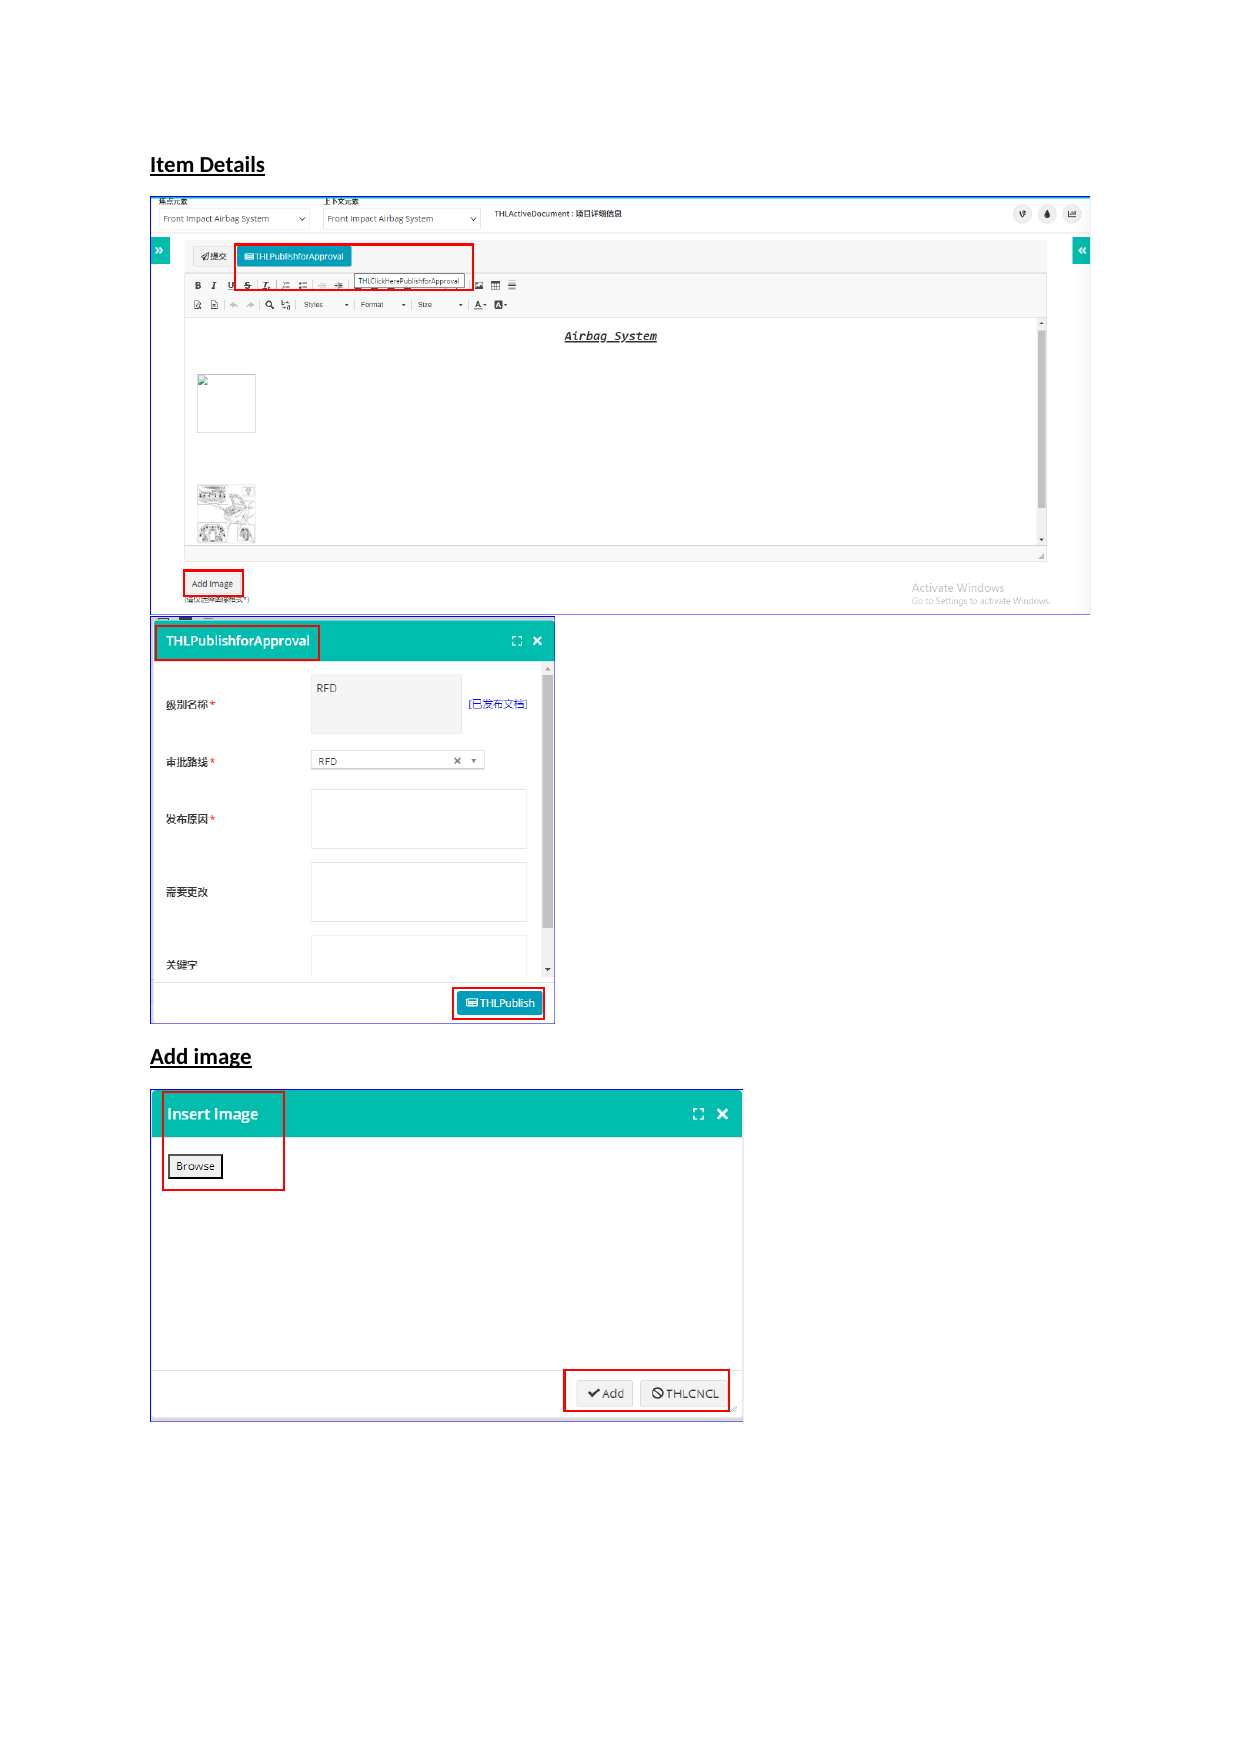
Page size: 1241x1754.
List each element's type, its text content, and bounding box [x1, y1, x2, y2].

text Add image [150, 1042, 1090, 1070]
picture [150, 616, 555, 1024]
picture [150, 196, 1091, 615]
text Item Details [150, 150, 1090, 178]
picture [150, 1089, 744, 1422]
